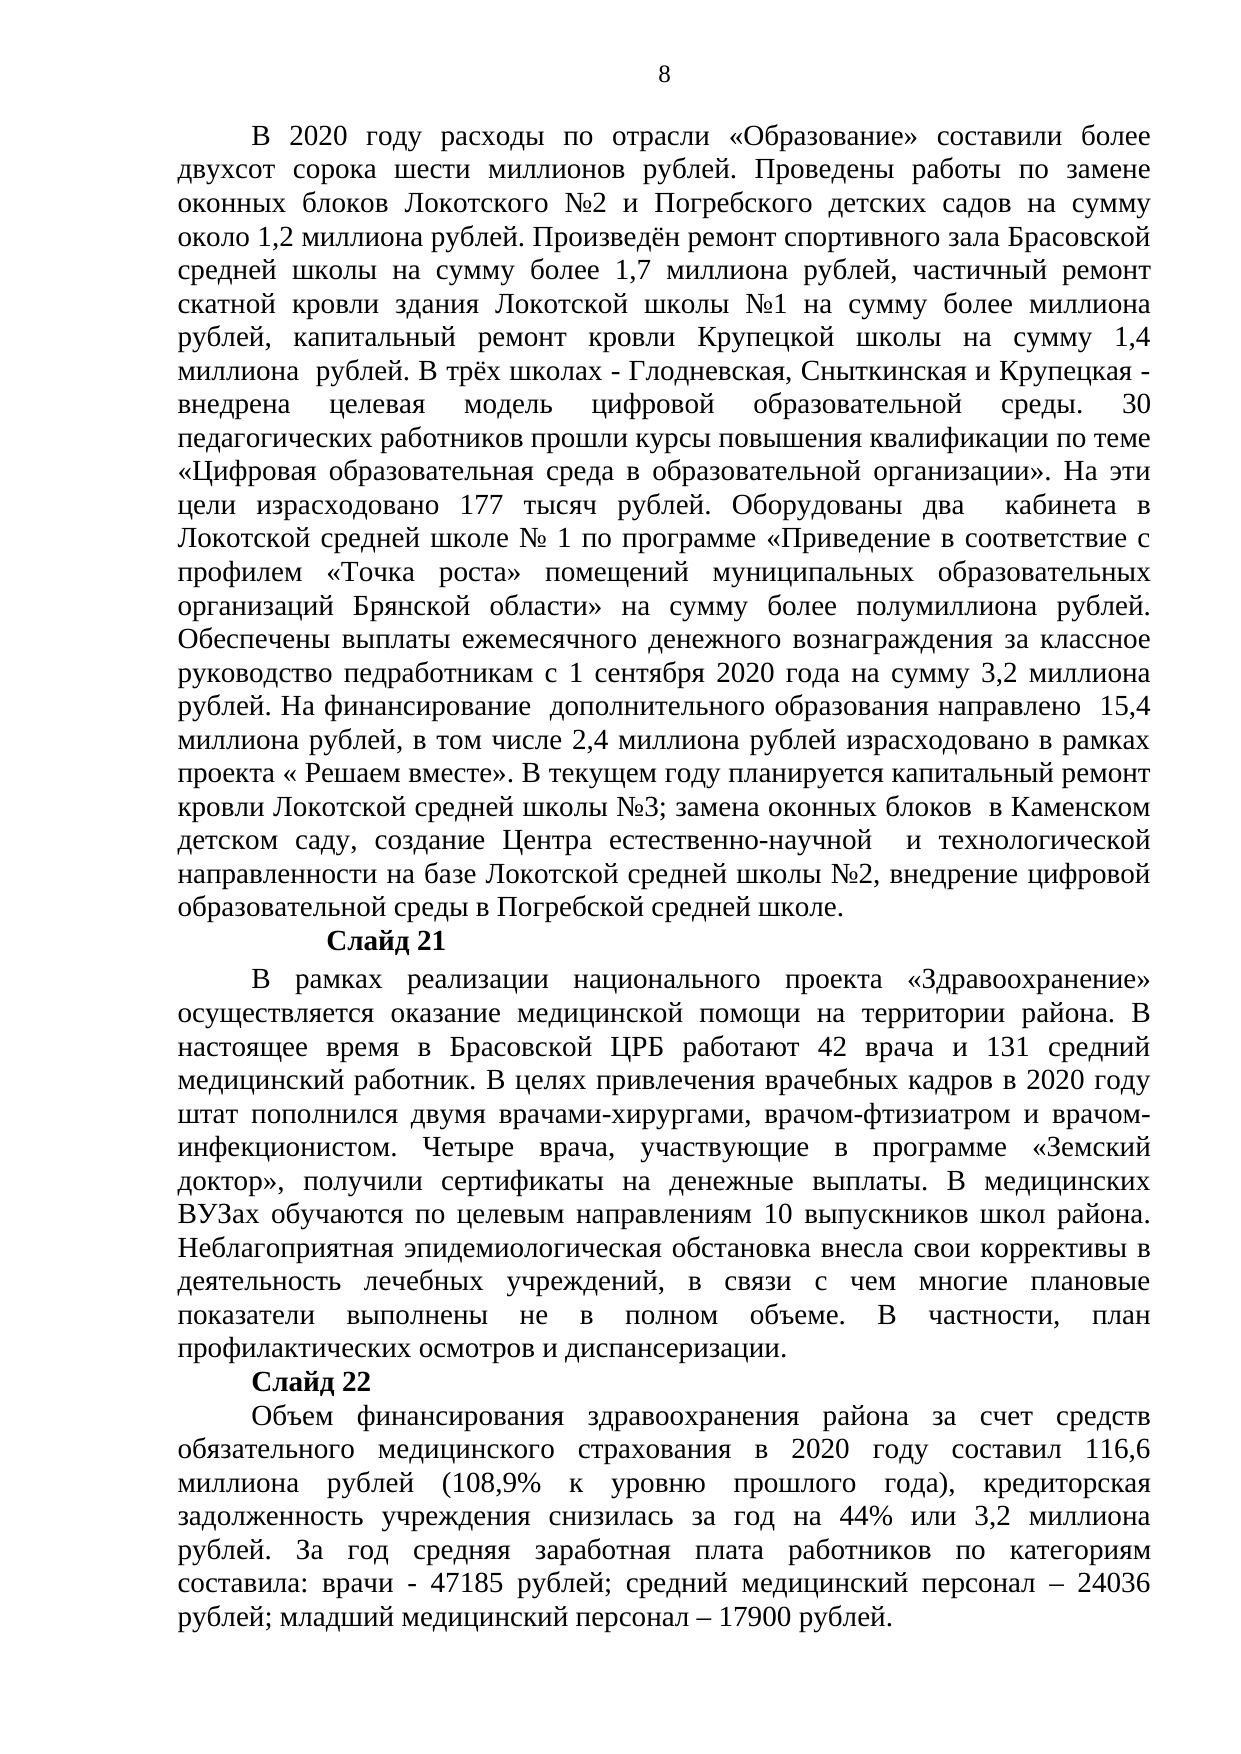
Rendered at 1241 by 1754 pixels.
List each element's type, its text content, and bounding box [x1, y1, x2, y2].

text Слайд 22 [177, 1364, 1152, 1398]
text В рамках реализации национального проекта «Здравоохранение» осуществляется оказание медицинской помощи на территории района. В настоящее время в Брасовской ЦРБ работают 42 врача и 131 средний медицинский работник. В целях привлечения врачебных кадров в 2020 году штат пополнился двумя врачами-хирургами, врачом-фтизиатром и врачом-инфекционистом. Четыре врача, участвующие в программе «Земский доктор», получили сертификаты на денежные выплаты. В медицинских ВУЗах обучаются по целевым направлениям 10 выпускников школ района. Неблагоприятная эпидемиологическая обстановка внесла свои коррективы в деятельность лечебных учреждений, в связи с чем многие плановые показатели выполнены не в полном объеме. В частности, план профилактических осмотров и диспансеризации. [177, 962, 1152, 1364]
text В 2020 году расходы по отрасли «Образование» составили более двухсот сорока шести миллионов рублей. Проведены работы по замене оконных блоков Локотского №2 и Погребского детских садов на сумму около 1,2 миллиона рублей. Произведён ремонт спортивного зала Брасовской средней школы на сумму более 1,7 миллиона рублей, частичный ремонт скатной кровли здания Локотской школы №1 на сумму более миллиона рублей, капитальный ремонт кровли Крупецкой школы на сумму 1,4 миллиона рублей. В трёх школах - Глодневская, Сныткинская и Крупецкая - внедрена целевая модель цифровой образовательной среды. 30 педагогических работников прошли курсы повышения квалификации по теме «Цифровая образовательная среда в образовательной организации». На эти цели израсходовано 177 тысяч рублей. Оборудованы два кабинета в Локотской средней школе № 1 по программе «Приведение в соответствие с профилем «Точка роста» помещений муниципальных образовательных организаций Брянской области» на сумму более полумиллиона рублей. Обеспечены выплаты ежемесячного денежного вознаграждения за классное руководство педработникам с 1 сентября 2020 года на сумму 3,2 миллиона рублей. На финансирование дополнительного образования направлено 15,4 миллиона рублей, в том числе 2,4 миллиона рублей израсходовано в рамках проекта « Решаем вместе». В текущем году планируется капитальный ремонт кровли Локотской средней школы №3; замена оконных блоков в Каменском детском саду, создание Центра естественно-научной и технологической направленности на базе Локотской средней школы №2, внедрение цифровой образовательной среды в Погребской средней школе. [177, 118, 1152, 923]
text Объем финансирования здравоохранения района за счет средств обязательного медицинского страхования в 2020 году составил 116,6 миллиона рублей (108,9% к уровню прошлого года), кредиторская задолженность учреждения снизилась за год на 44% или 3,2 миллиона рублей. За год средняя заработная плата работников по категориям составила: врачи - 47185 рублей; средний медицинский персонал – 24036 рублей; младший медицинский персонал – 17900 рублей. [177, 1398, 1152, 1632]
text Слайд 21 [252, 923, 1152, 957]
